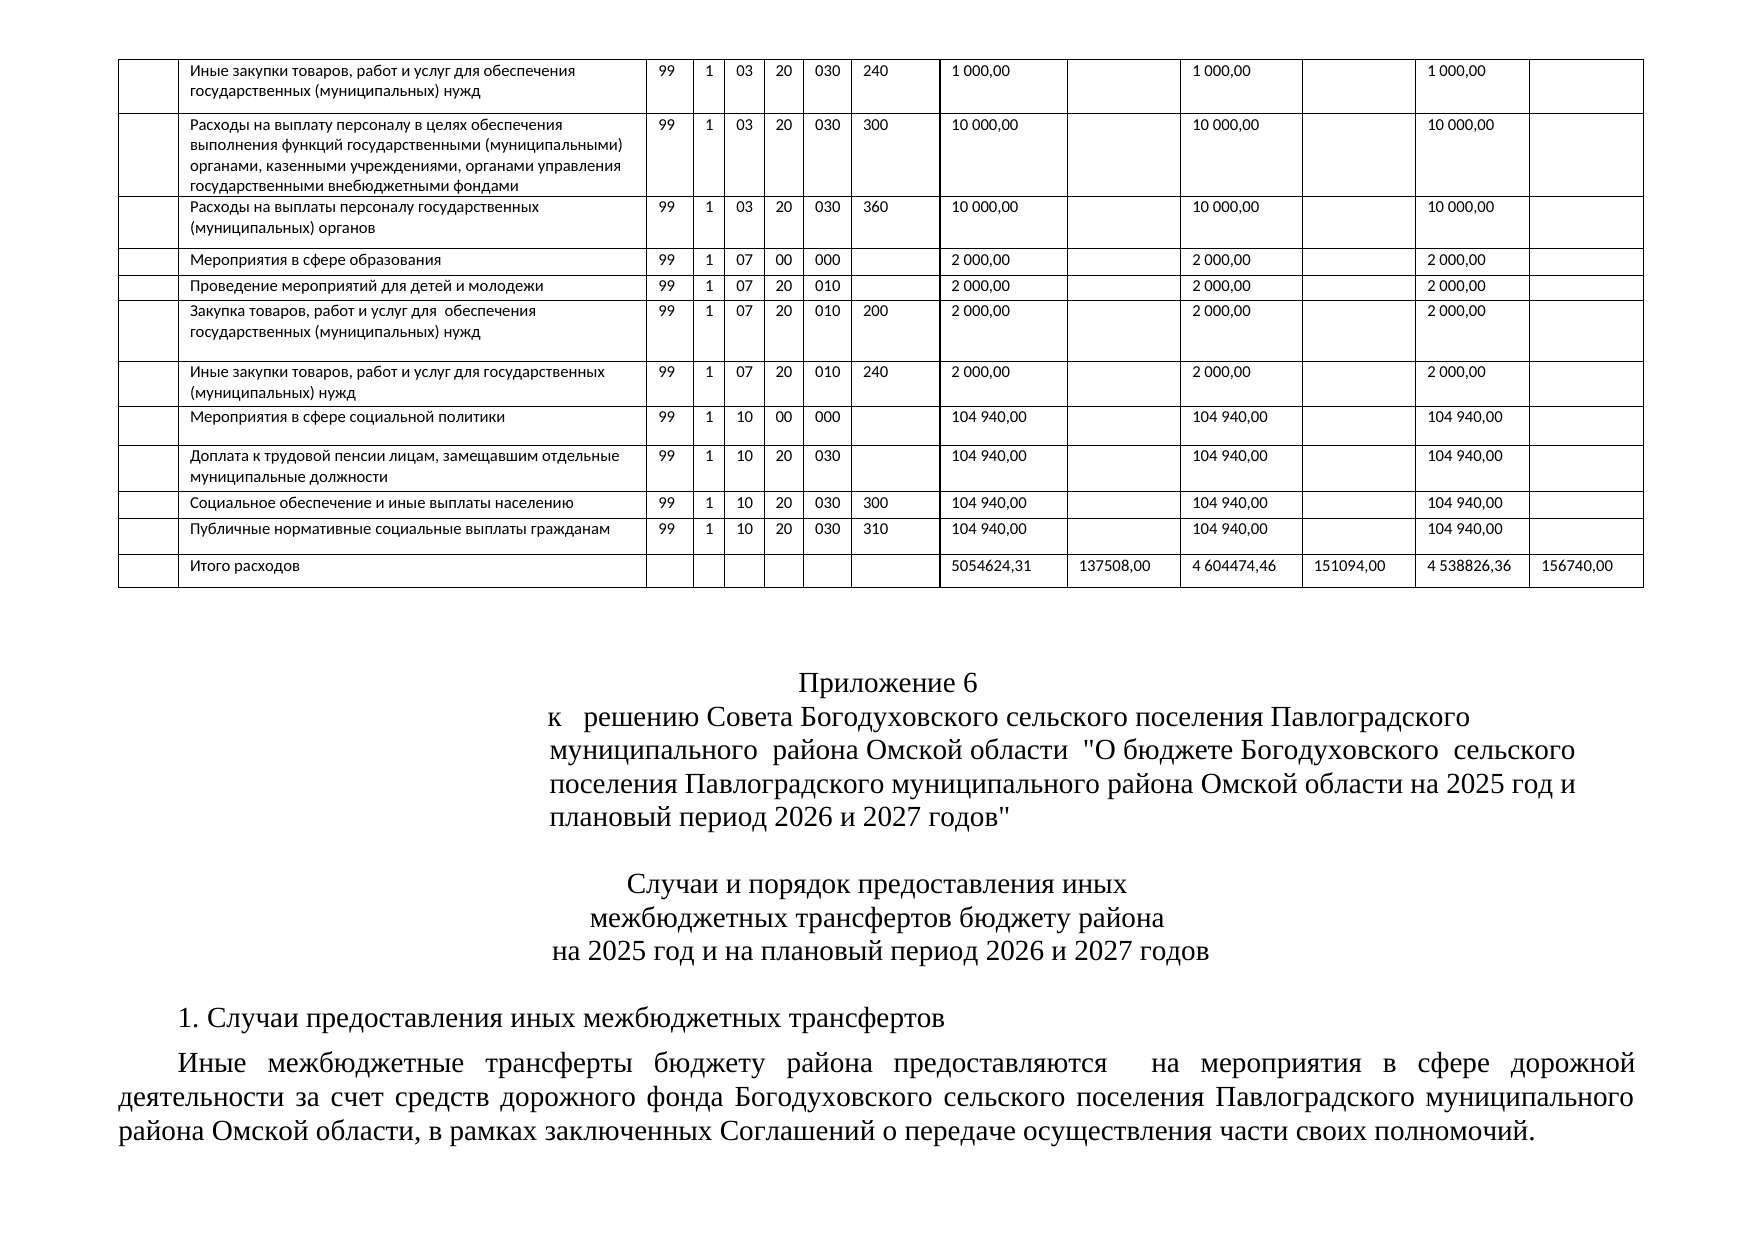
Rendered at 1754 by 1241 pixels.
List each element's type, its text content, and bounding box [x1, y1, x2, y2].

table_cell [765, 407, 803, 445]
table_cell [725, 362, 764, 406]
text Приложение 6 [118, 665, 1636, 699]
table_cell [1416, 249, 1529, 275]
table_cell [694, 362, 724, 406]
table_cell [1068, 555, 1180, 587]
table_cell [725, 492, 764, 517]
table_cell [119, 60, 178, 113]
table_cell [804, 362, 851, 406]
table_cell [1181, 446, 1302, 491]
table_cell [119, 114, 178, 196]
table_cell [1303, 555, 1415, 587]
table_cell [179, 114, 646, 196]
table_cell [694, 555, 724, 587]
text межбюджетных трансфертов бюджету района [118, 900, 1636, 933]
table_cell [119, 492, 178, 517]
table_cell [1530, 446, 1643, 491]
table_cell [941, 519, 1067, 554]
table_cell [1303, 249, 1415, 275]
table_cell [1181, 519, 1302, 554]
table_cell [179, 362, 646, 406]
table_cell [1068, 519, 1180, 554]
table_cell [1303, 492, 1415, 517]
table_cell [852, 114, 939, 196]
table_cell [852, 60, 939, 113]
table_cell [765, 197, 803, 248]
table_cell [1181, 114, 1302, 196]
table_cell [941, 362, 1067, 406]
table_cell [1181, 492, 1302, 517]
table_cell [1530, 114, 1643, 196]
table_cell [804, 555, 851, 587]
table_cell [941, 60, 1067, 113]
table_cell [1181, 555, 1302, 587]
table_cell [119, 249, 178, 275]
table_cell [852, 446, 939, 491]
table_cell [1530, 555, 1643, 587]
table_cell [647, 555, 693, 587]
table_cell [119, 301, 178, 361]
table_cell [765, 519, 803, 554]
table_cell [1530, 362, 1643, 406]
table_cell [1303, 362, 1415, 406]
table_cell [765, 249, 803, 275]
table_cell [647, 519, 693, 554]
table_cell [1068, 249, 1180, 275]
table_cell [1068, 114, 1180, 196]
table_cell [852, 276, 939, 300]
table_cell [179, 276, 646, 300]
text Иные межбюджетные трансферты бюджету района предоставляются на мероприятия в сфере дорожной деятельности за счет средств дорожного фонда Богодуховского сельского поселения Павлоградского муниципального района Омской области, в рамках заключенных Соглашений о передаче осуществления части своих полномочий. [118, 1045, 1636, 1146]
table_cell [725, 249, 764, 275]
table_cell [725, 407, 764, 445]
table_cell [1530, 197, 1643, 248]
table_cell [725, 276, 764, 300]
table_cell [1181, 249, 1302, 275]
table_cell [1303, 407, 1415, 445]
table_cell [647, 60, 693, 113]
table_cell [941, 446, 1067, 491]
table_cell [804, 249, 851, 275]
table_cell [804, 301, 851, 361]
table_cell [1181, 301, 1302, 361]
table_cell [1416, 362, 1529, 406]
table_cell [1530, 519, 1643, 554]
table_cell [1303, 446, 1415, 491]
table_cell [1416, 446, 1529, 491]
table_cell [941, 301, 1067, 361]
list Случаи предоставления иных межбюджетных трансфертов [118, 1001, 1636, 1034]
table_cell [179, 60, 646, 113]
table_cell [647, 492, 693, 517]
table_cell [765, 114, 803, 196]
text на 2025 год и на плановый период 2026 и 2027 годов [118, 933, 1636, 967]
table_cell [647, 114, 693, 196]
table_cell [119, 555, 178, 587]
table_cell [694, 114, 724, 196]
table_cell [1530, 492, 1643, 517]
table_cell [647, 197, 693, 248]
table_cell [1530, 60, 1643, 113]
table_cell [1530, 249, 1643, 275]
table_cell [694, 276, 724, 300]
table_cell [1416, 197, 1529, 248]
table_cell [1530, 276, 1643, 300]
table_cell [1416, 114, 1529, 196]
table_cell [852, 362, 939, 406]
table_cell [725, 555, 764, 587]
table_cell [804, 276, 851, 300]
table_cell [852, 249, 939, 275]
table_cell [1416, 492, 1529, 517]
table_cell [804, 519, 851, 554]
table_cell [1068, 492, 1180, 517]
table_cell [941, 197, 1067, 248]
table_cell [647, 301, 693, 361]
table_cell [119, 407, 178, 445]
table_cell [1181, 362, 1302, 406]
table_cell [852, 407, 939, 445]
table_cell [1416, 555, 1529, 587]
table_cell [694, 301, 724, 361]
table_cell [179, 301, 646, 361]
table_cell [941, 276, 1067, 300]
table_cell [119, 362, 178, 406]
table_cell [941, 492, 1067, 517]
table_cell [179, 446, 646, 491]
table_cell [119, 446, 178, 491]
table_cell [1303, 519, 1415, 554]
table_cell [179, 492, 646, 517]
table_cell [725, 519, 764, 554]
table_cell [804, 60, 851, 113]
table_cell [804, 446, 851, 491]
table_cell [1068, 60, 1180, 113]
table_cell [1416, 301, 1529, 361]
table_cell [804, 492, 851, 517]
text к решению Совета Богодуховского сельского поселения Павлоградского муниципального района Омской области "О бюджете Богодуховского сельского поселения Павлоградского муниципального района Омской области на 2025 год и плановый период 2026 и 2027 годов" [81, 699, 1636, 833]
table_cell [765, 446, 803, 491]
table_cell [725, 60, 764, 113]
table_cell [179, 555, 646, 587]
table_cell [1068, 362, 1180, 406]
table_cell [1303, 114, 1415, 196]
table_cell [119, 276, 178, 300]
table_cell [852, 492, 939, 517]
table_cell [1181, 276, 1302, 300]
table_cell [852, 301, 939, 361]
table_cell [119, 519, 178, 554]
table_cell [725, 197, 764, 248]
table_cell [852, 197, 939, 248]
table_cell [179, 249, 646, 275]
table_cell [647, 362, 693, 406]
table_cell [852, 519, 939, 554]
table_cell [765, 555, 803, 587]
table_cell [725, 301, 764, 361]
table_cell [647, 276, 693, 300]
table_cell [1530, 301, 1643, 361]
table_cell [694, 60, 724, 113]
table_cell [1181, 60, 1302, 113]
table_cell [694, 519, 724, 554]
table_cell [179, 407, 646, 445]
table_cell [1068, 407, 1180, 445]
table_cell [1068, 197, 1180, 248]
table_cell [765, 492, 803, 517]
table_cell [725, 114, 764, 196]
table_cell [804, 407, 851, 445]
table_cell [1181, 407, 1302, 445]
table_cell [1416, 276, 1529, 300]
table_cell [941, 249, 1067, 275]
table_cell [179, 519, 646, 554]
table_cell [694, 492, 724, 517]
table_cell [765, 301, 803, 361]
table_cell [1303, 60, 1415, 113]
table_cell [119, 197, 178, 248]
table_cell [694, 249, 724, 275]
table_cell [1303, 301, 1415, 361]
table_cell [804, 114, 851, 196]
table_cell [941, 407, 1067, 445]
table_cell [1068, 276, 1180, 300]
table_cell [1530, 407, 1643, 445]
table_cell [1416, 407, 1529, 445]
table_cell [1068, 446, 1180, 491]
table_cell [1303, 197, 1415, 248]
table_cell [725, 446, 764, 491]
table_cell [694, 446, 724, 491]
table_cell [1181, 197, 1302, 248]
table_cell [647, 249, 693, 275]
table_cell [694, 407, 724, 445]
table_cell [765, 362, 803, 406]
text Случаи и порядок предоставления иных [118, 866, 1636, 900]
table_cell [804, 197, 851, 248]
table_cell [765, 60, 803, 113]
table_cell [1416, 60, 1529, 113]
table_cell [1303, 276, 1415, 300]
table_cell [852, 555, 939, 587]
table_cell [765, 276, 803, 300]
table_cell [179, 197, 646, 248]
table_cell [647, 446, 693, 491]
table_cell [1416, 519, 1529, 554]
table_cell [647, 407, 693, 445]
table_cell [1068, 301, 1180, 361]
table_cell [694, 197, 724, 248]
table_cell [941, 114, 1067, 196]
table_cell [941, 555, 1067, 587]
